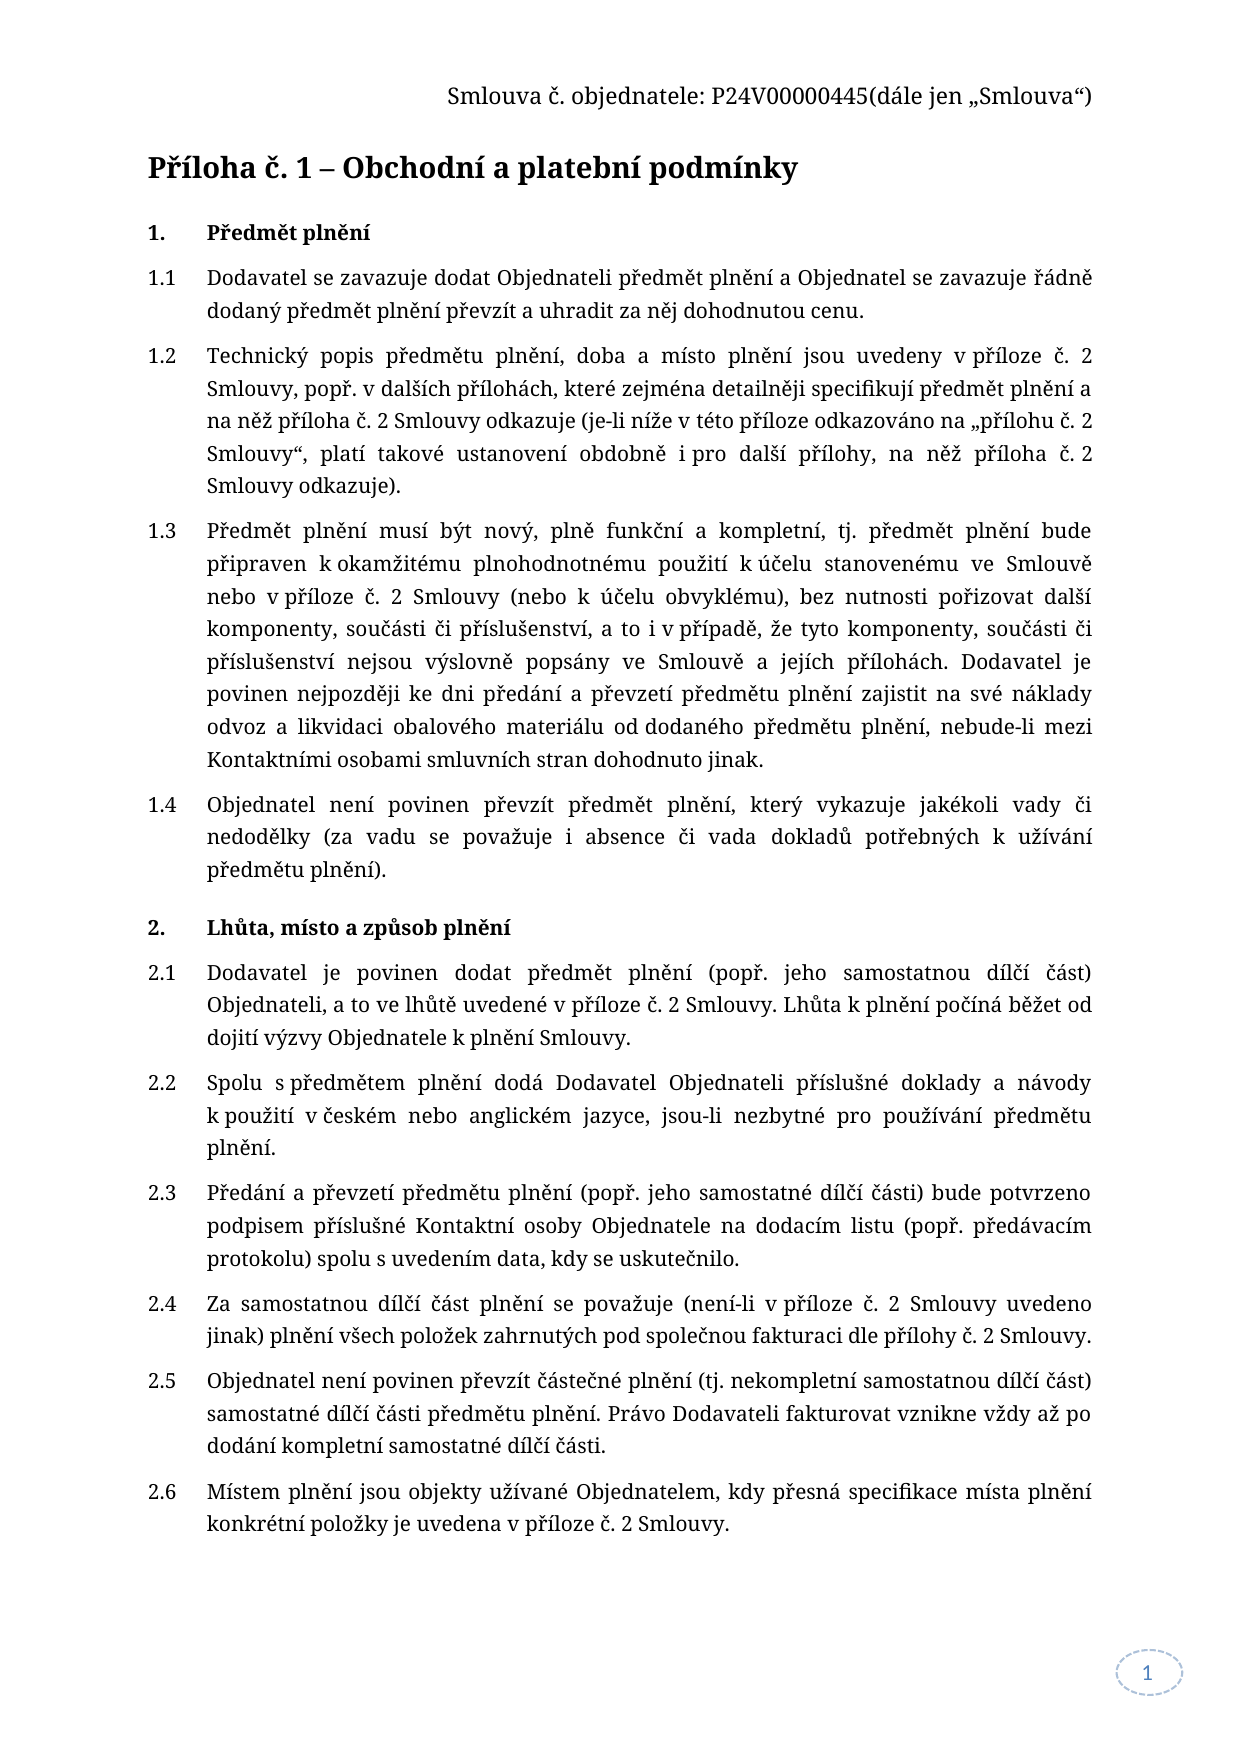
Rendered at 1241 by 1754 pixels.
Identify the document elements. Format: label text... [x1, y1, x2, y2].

list Dodavatel se zavazuje dodat Objednateli předmět plnění a Objednatel se zavazuje řádně dodaný předmět plnění převzít a uhradit za něj dohodnutou cenu. [148, 263, 1093, 324]
list Objednatel není povinen převzít částečné plnění (tj. nekompletní samostatnou dílčí část) samostatné dílčí části předmětu plnění. Právo Dodavateli fakturovat vznikne vždy až po dodání kompletní samostatné dílčí části. [148, 1366, 1093, 1460]
list Předmět plnění [148, 218, 1093, 247]
list Za samostatnou dílčí část plnění se považuje (není-li v příloze č. 2 Smlouvy uvedeno jinak) plnění všech položek zahrnutých pod společnou fakturaci dle přílohy č. 2 Smlouvy. [148, 1289, 1093, 1350]
list Technický popis předmětu plnění, doba a místo plnění jsou uvedeny v příloze č. 2 Smlouvy, popř. v dalších přílohách, které zejména detailněji specifikují předmět plnění a na něž příloha č. 2 Smlouvy odkazuje (je-li níže v této příloze odkazováno na „přílohu č. 2 Smlouvy“, platí takové ustanovení obdobně i pro další přílohy, na něž příloha č. 2 Smlouvy odkazuje). [148, 341, 1093, 500]
list Předmět plnění musí být nový, plně funkční a kompletní, tj. předmět plnění bude připraven k okamžitému plnohodnotnému použití k účelu stanovenému ve Smlouvě nebo v příloze č. 2 Smlouvy (nebo k účelu obvyklému), bez nutnosti pořizovat další komponenty, součásti či příslušenství, a to i v případě, že tyto komponenty, součásti či příslušenství nejsou výslovně popsány ve Smlouvě a jejích přílohách. Dodavatel je povinen nejpozději ke dni předání a převzetí předmětu plnění zajistit na své náklady odvoz a likvidaci obalového materiálu od dodaného předmětu plnění, nebude-li mezi Kontaktními osobami smluvních stran dohodnuto jinak. [148, 517, 1093, 773]
list Předání a převzetí předmětu plnění (popř. jeho samostatné dílčí části) bude potvrzeno podpisem příslušné Kontaktní osoby Objednatele na dodacím listu (popř. předávacím protokolu) spolu s uvedením data, kdy se uskutečnilo. [148, 1178, 1093, 1272]
list Lhůta, místo a způsob plnění [148, 913, 1093, 941]
text Příloha č. 1 – Obchodní a platební podmínky [148, 148, 1093, 187]
list Místem plnění jsou objekty užívané Objednatelem, kdy přesná specifikace místa plnění konkrétní položky je uvedena v příloze č. 2 Smlouvy. [148, 1477, 1093, 1538]
list Dodavatel je povinen dodat předmět plnění (popř. jeho samostatnou dílčí část) Objednateli, a to ve lhůtě uvedené v příloze č. 2 Smlouvy. Lhůta k plnění počíná běžet od dojití výzvy Objednatele k plnění Smlouvy. [148, 958, 1093, 1051]
list Spolu s předmětem plnění dodá Dodavatel Objednateli příslušné doklady a návody k použití v českém nebo anglickém jazyce, jsou-li nezbytné pro používání předmětu plnění. [148, 1068, 1093, 1162]
list Objednatel není povinen převzít předmět plnění, který vykazuje jakékoli vady či nedodělky (za vadu se považuje i absence či vada dokladů potřebných k užívání předmětu plnění). [148, 790, 1093, 883]
